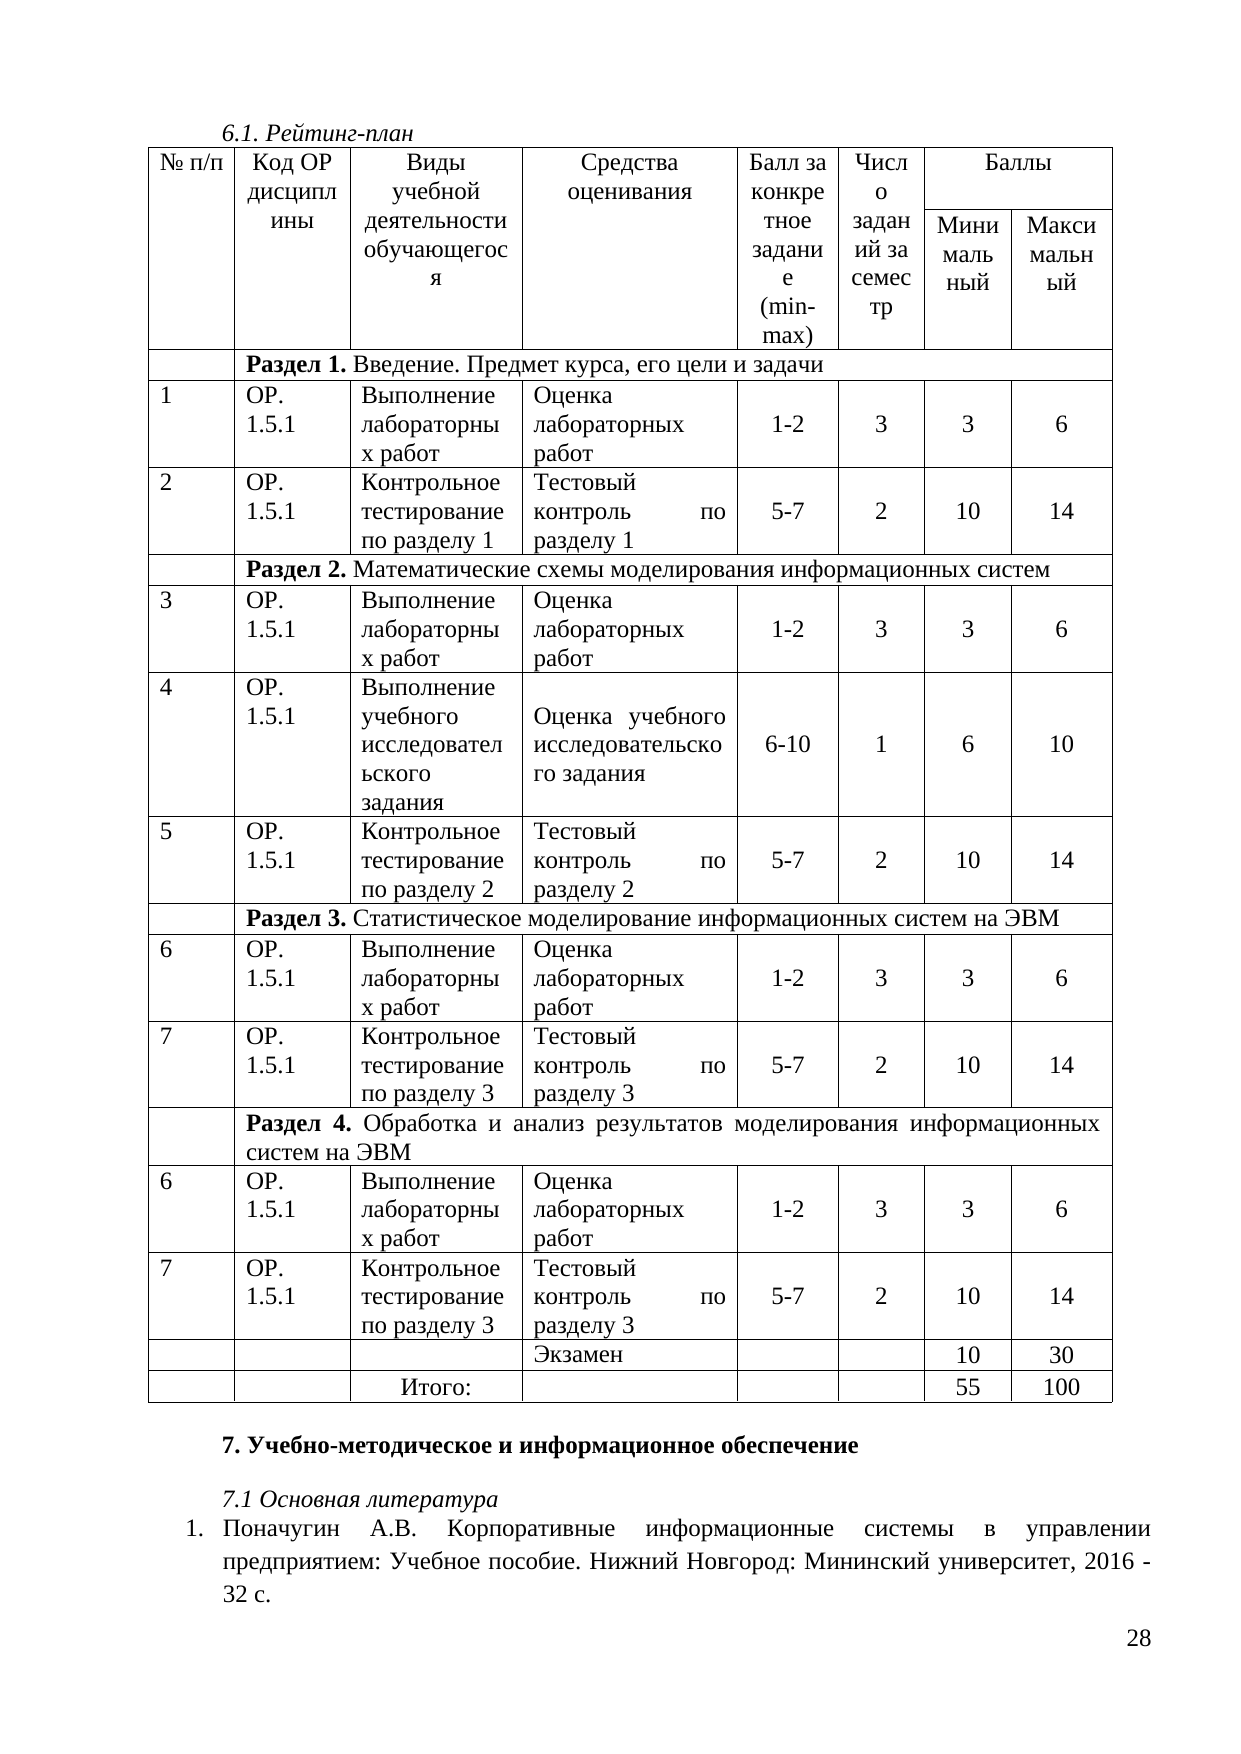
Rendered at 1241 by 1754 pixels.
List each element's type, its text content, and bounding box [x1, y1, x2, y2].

table_cell 3 [149, 586, 234, 671]
table_cell Раздел 1. Введение. Предмет курса, его цели и задачи [235, 350, 1112, 380]
table_cell 3 [925, 935, 1011, 1021]
table_cell Тестовый контроль по разделу 3 [523, 1253, 737, 1339]
table_cell Контрольное тестирование по разделу 3 [351, 1253, 522, 1339]
table_cell 100 [1012, 1371, 1112, 1401]
table_cell 1-2 [738, 381, 838, 467]
table_cell [235, 1340, 350, 1370]
table_header Виды учебной деятельности обучающегося [351, 148, 522, 349]
table_cell 6 [1012, 1166, 1112, 1252]
table_cell 10 [925, 1340, 1011, 1370]
table_cell Итого: [351, 1371, 522, 1401]
table_cell Контрольное тестирование по разделу 1 [351, 468, 522, 553]
table_cell Тестовый контроль по разделу 3 [523, 1022, 737, 1107]
table_cell ОР. 1.5.1 [235, 1166, 350, 1252]
table_cell 1 [839, 673, 924, 816]
table_cell 14 [1012, 468, 1112, 553]
table_cell ОР. 1.5.1 [235, 1253, 350, 1339]
table_cell [351, 1340, 522, 1370]
table_cell 5-7 [738, 1253, 838, 1339]
table_cell Оценка учебного исследовательского задания [523, 673, 737, 816]
table_cell 5 [149, 817, 234, 902]
table_cell 3 [839, 381, 924, 467]
table_header Балл за конкретное задание (min-max) [738, 148, 838, 349]
table_cell 1 [149, 381, 234, 467]
text 7. Учебно-методическое и информационное обеспечение [148, 1431, 1152, 1459]
table_cell 6 [149, 935, 234, 1021]
table_cell [149, 350, 234, 380]
table_cell 2 [149, 468, 234, 553]
table_cell 14 [1012, 1022, 1112, 1107]
table_cell Раздел 4. Обработка и анализ результатов моделирования информационных систем на ЭВМ [235, 1108, 1112, 1165]
table_cell 14 [1012, 817, 1112, 902]
table_cell 5-7 [738, 817, 838, 902]
table_cell Выполнение учебного исследовательского задания [351, 673, 522, 816]
table_cell 55 [925, 1371, 1011, 1401]
table_cell Выполнение лабораторных работ [351, 935, 522, 1021]
list Поначугин А.В. Корпоративные информационные системы в управлении предприятием: Учебное пособие. Нижний Новгород: Мининский университет, 2016 - 32 с. [185, 1513, 1152, 1608]
table_header Средства оценивания [523, 148, 737, 349]
table_cell 7 [149, 1022, 234, 1107]
table_cell 10 [925, 1022, 1011, 1107]
table_cell Контрольное тестирование по разделу 2 [351, 817, 522, 902]
table_cell [149, 555, 234, 585]
table_cell 14 [1012, 1253, 1112, 1339]
text 7.1 Основная литература [148, 1484, 1152, 1513]
table_cell 3 [839, 935, 924, 1021]
table_cell Максимальный [1012, 210, 1112, 349]
table_cell 6 [925, 673, 1011, 816]
table_cell 6 [1012, 381, 1112, 467]
table_cell 10 [925, 817, 1011, 902]
table_cell 10 [925, 468, 1011, 553]
table_cell 3 [925, 1166, 1011, 1252]
table_cell 3 [839, 1166, 924, 1252]
table_cell 1-2 [738, 1166, 838, 1252]
table_cell ОР. 1.5.1 [235, 381, 350, 467]
table_cell 2 [839, 1253, 924, 1339]
table_cell 6 [149, 1166, 234, 1252]
table_cell 4 [149, 673, 234, 816]
table_cell 7 [149, 1253, 234, 1339]
table_cell Оценка лабораторных работ [523, 586, 737, 671]
table_cell [149, 1108, 234, 1165]
table_cell Раздел 3. Статистическое моделирование информационных систем на ЭВМ [235, 904, 1112, 934]
table_cell Оценка лабораторных работ [523, 1166, 737, 1252]
table_cell Минимальный [925, 210, 1011, 349]
table_cell 2 [839, 817, 924, 902]
table_cell 10 [1012, 673, 1112, 816]
table_cell [149, 904, 234, 934]
table_cell 5-7 [738, 468, 838, 553]
table_cell 10 [925, 1253, 1011, 1339]
table_cell [738, 1371, 838, 1401]
table_cell Оценка лабораторных работ [523, 381, 737, 467]
table_cell ОР. 1.5.1 [235, 468, 350, 553]
table_cell ОР. 1.5.1 [235, 817, 350, 902]
table_cell ОР. 1.5.1 [235, 586, 350, 671]
table_cell Экзамен [523, 1340, 737, 1370]
table_cell 3 [925, 381, 1011, 467]
table_cell 6-10 [738, 673, 838, 816]
table_header Баллы [925, 148, 1112, 209]
table_cell Выполнение лабораторных работ [351, 1166, 522, 1252]
table_header Число заданий за семестр [839, 148, 924, 349]
table_cell ОР. 1.5.1 [235, 935, 350, 1021]
table_cell [523, 1371, 737, 1401]
table_cell 1-2 [738, 935, 838, 1021]
table_cell Контрольное тестирование по разделу 3 [351, 1022, 522, 1107]
table_cell 6 [1012, 586, 1112, 671]
table_cell [839, 1371, 924, 1401]
table_cell [149, 1340, 234, 1370]
table_cell 3 [925, 586, 1011, 671]
table_cell Раздел 2. Математические схемы моделирования информационных систем [235, 555, 1112, 585]
table_cell 30 [1012, 1340, 1112, 1370]
table_cell ОР. 1.5.1 [235, 1022, 350, 1107]
table_cell Тестовый контроль по разделу 1 [523, 468, 737, 553]
table_cell [839, 1340, 924, 1370]
table_cell [149, 1371, 234, 1401]
table_cell [235, 1371, 350, 1401]
table_cell 2 [839, 1022, 924, 1107]
table_cell 6 [1012, 935, 1112, 1021]
table_cell 1-2 [738, 586, 838, 671]
table_cell Выполнение лабораторных работ [351, 586, 522, 671]
text 6.1. Рейтинг-план [148, 118, 1152, 147]
table_cell Оценка лабораторных работ [523, 935, 737, 1021]
table_cell 5-7 [738, 1022, 838, 1107]
table_cell ОР. 1.5.1 [235, 673, 350, 816]
table_header Код ОР дисциплины [235, 148, 350, 349]
table_cell Выполнение лабораторных работ [351, 381, 522, 467]
table_cell Тестовый контроль по разделу 2 [523, 817, 737, 902]
table_header № п/п [149, 148, 234, 349]
table_cell 3 [839, 586, 924, 671]
table_cell [738, 1340, 838, 1370]
table_cell 2 [839, 468, 924, 553]
